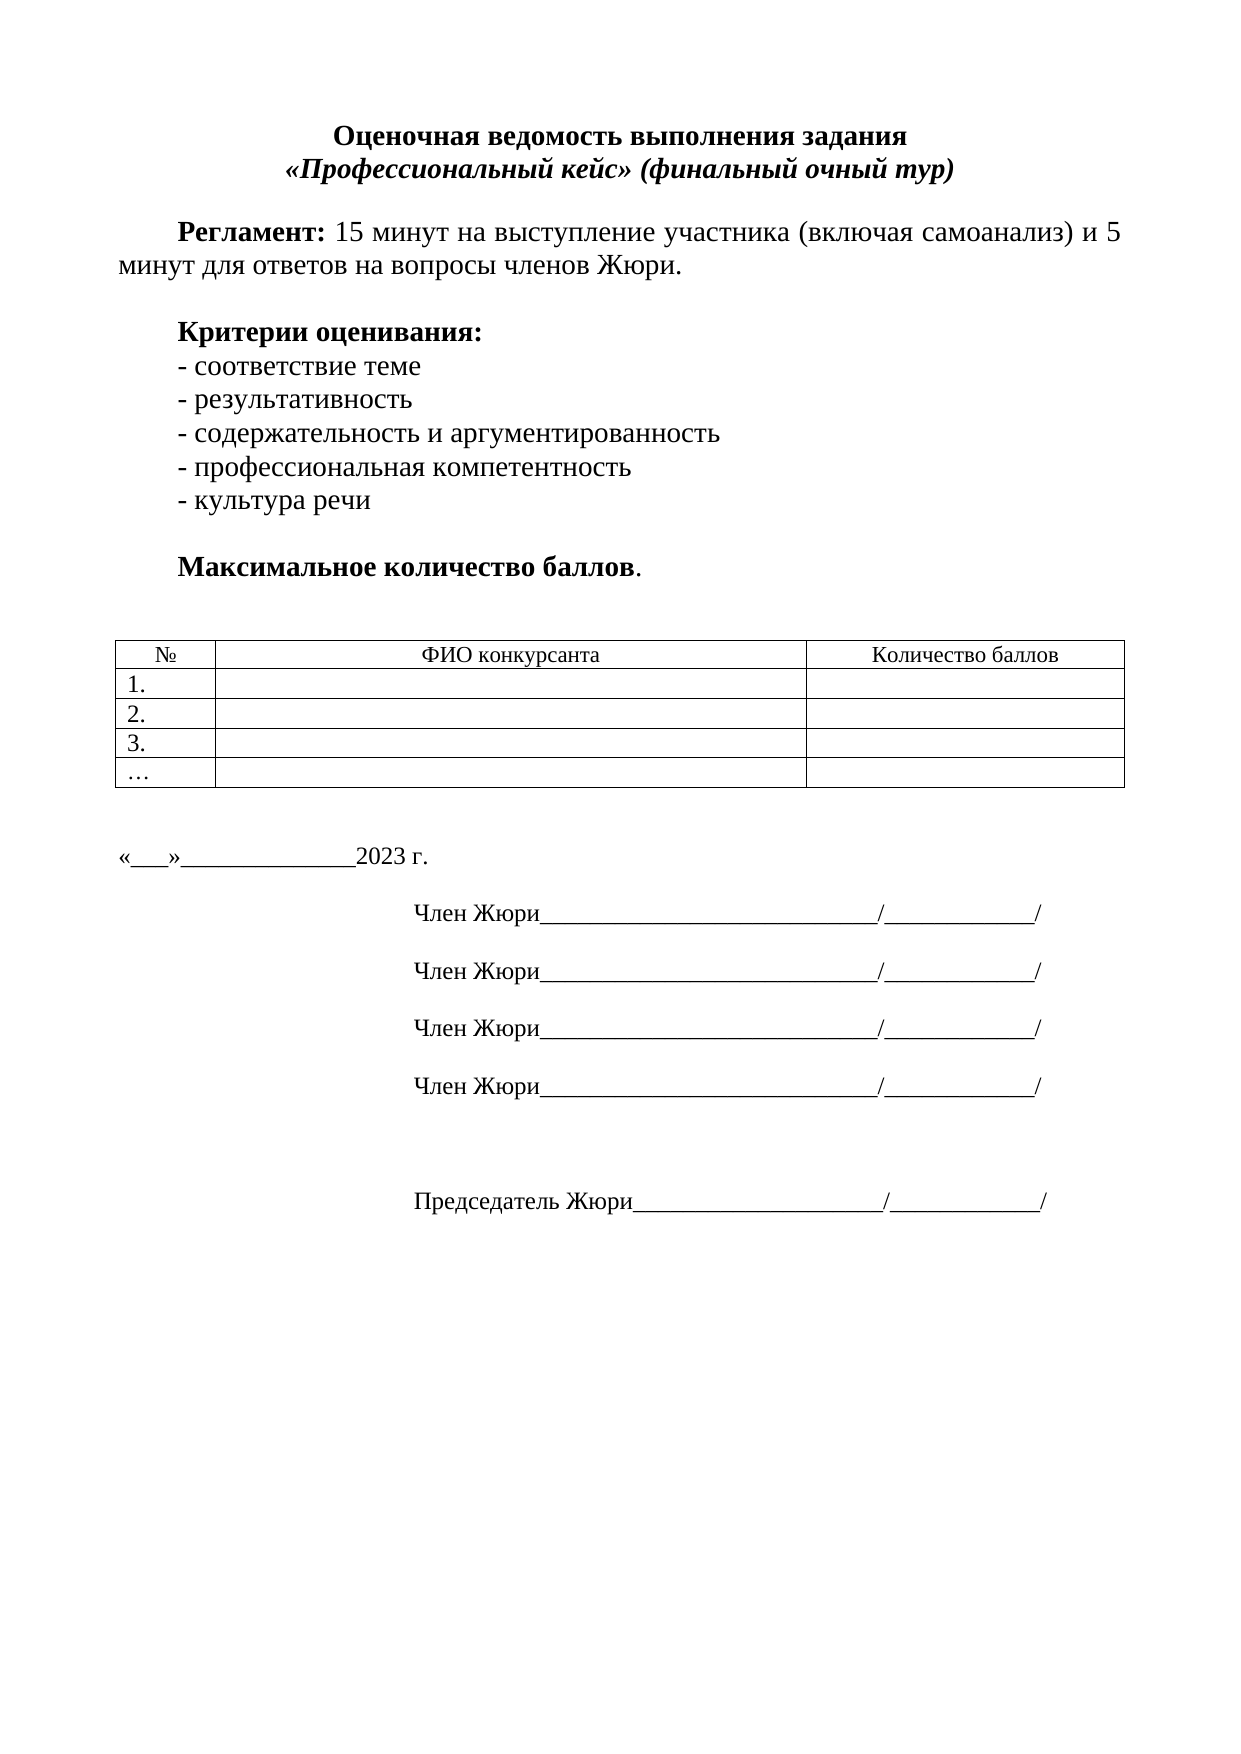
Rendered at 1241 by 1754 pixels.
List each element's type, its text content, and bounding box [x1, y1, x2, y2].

text Максимальное количество баллов. [118, 549, 1122, 583]
table_cell [807, 758, 1124, 787]
text Критерии оценивания: [118, 314, 1122, 348]
table_cell [807, 699, 1124, 727]
text - содержательность и аргументированность [118, 415, 1122, 449]
table_cell [116, 669, 215, 698]
table_header № [116, 641, 215, 668]
table_cell [216, 669, 806, 698]
table_cell [116, 699, 215, 727]
text - результативность [118, 382, 1122, 415]
table_cell [116, 729, 215, 757]
text Регламент: 15 минут на выступление участника (включая самоанализ) и 5 минут для ответов на вопросы членов Жюри. [118, 214, 1122, 281]
table_cell [807, 729, 1124, 757]
table_header Количество баллов [807, 641, 1124, 668]
table_cell [807, 669, 1124, 698]
table_cell [216, 729, 806, 757]
text - профессиональная компетентность [118, 449, 1122, 482]
text «Профессиональный кейс» (финальный очный тур) [118, 152, 1122, 185]
text Оценочная ведомость выполнения задания [118, 118, 1122, 152]
text - культура речи [118, 482, 1122, 516]
table_cell … [116, 758, 215, 787]
text - соответствие теме [118, 348, 1122, 382]
text «___»______________2023 г. [118, 841, 1122, 869]
text Член Жюри___________________________/____________/ [118, 956, 1122, 984]
text Член Жюри___________________________/____________/ [118, 898, 1122, 927]
text Член Жюри___________________________/____________/ [118, 1071, 1122, 1099]
table_cell [216, 758, 806, 787]
table_cell [216, 699, 806, 727]
text Член Жюри___________________________/____________/ [118, 1013, 1122, 1042]
text Председатель Жюри____________________/____________/ [118, 1186, 1122, 1214]
table_header ФИО конкурсанта [216, 641, 806, 668]
